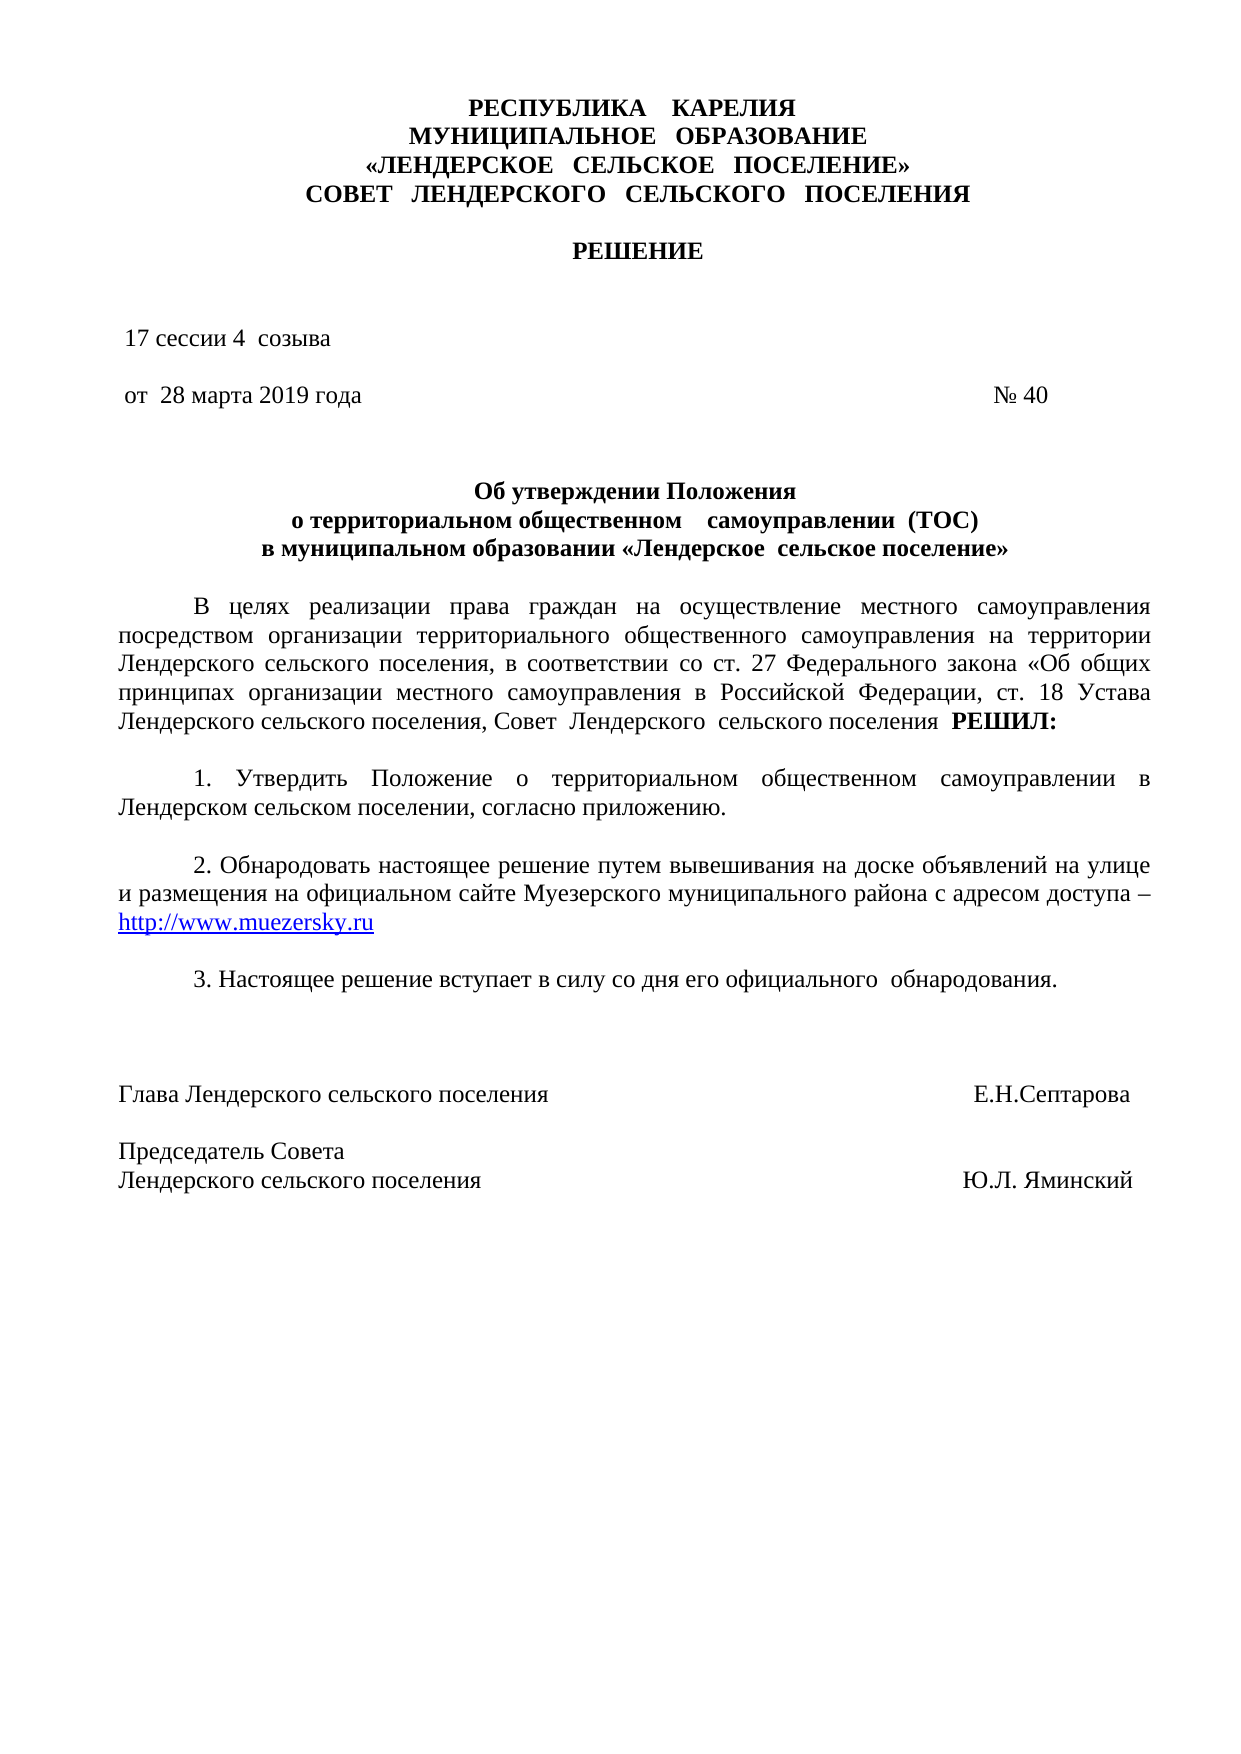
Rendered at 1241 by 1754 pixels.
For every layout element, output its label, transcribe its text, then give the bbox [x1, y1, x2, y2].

text МУНИЦИПАЛЬНОЕ ОБРАЗОВАНИЕ [118, 121, 1152, 150]
text в муниципальном образовании «Лендерское сельское поселение» [118, 533, 1152, 562]
text РЕСПУБЛИКА КАРЕЛИЯ [118, 93, 1152, 121]
text 17 сессии 4 созыва [118, 323, 1152, 351]
text Об утверждении Положения [118, 476, 1152, 505]
text от 28 марта 2019 года № 40 [118, 380, 1152, 409]
text «ЛЕНДЕРСКОЕ СЕЛЬСКОЕ ПОСЕЛЕНИЕ» [118, 150, 1152, 179]
title Лендерского сельского поселения Ю.Л. Яминский [118, 1165, 1152, 1194]
title Председатель Совета [118, 1136, 1152, 1165]
title 1. Утвердить Положение о территориальном общественном самоуправлении в Лендерском сельском поселении, согласно приложению. [118, 763, 1152, 821]
title 3. Настоящее решение вступает в силу со дня его официального обнародования. [118, 964, 1152, 993]
title Глава Лендерского сельского поселения Е.Н.Септарова [118, 1079, 1152, 1108]
text о территориальном общественном самоуправлении (ТОС) [118, 505, 1152, 533]
text В целях реализации права граждан на осуществление местного самоуправления посредством организации территориального общественного самоуправления на территории Лендерского сельского поселения, в соответствии со ст. 27 Федерального закона «Об общих принципах организации местного самоуправления в Российской Федерации, ст. 18 Устава Лендерского сельского поселения, Совет Лендерского сельского поселения РЕШИЛ: [118, 591, 1152, 735]
text СОВЕТ ЛЕНДЕРСКОГО СЕЛЬСКОГО ПОСЕЛЕНИЯ [118, 179, 1152, 208]
text РЕШЕНИЕ [118, 236, 1152, 265]
title 2. Обнародовать настоящее решение путем вывешивания на доске объявлений на улице и размещения на официальном сайте Муезерского муниципального района с адресом доступа – http://www.muezersky.ru [118, 850, 1152, 936]
